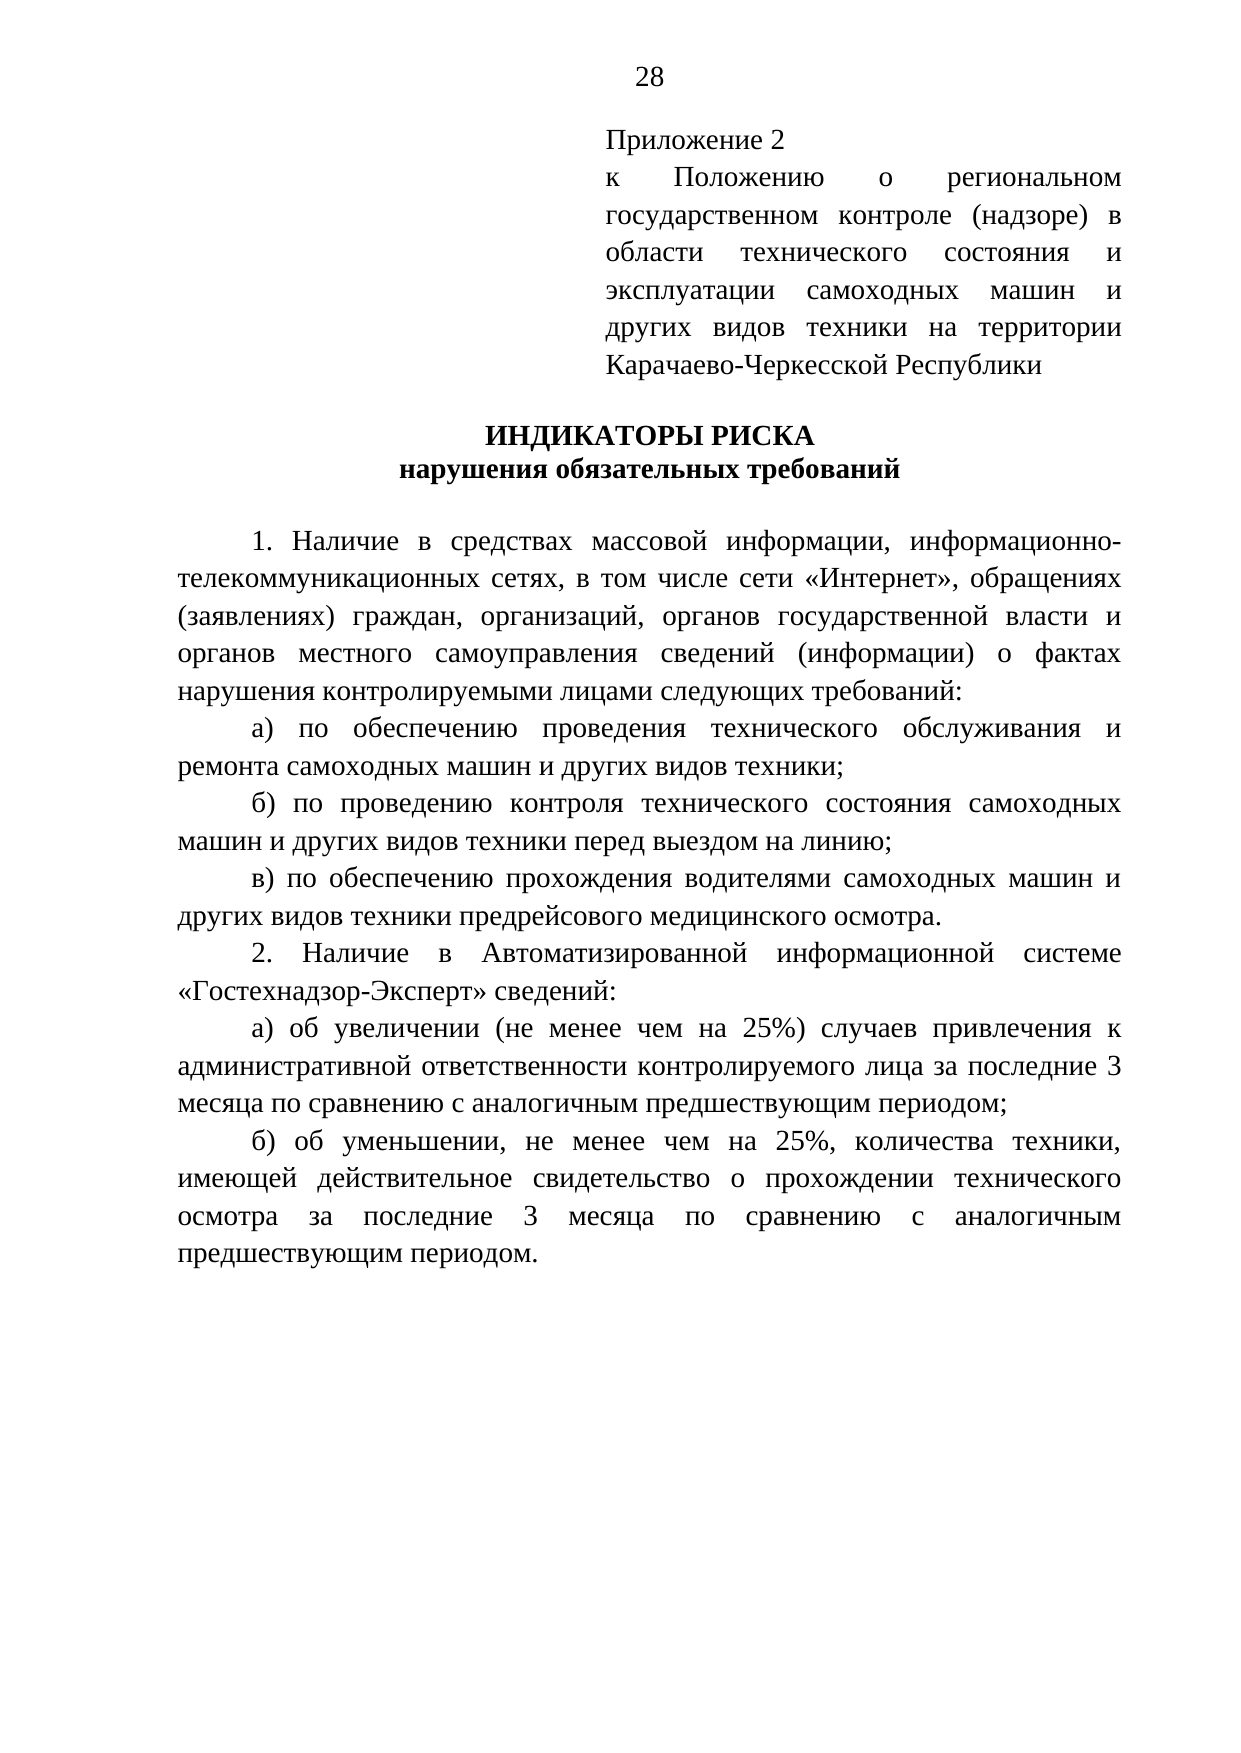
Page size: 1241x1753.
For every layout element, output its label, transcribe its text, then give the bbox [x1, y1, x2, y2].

text б) об уменьшении, не менее чем на 25%, количества техники, имеющей действительное свидетельство о прохождении технического осмотра за последние 3 месяца по сравнению с аналогичным предшествующим периодом. [177, 1119, 1122, 1269]
text б) по проведению контроля технического состояния самоходных машин и других видов техники перед выездом на линию; [177, 781, 1122, 856]
text 2. Наличие в Автоматизированной информационной системе «Гостехнадзор-Эксперт» сведений: [177, 931, 1122, 1006]
text нарушения обязательных требований [177, 452, 1122, 485]
text а) об увеличении (не менее чем на 25%) случаев привлечения к административной ответственности контролируемого лица за последние 3 месяца по сравнению с аналогичным предшествующим периодом; [177, 1006, 1122, 1119]
text а) по обеспечению проведения технического обслуживания и ремонта самоходных машин и других видов техники; [177, 706, 1122, 781]
text к Положению о региональном государственном контроле (надзоре) в области технического состояния и эксплуатации самоходных машин и других видов техники на территории Карачаево-Черкесской Республики [605, 156, 1122, 381]
text ИНДИКАТОРЫ РИСКА [177, 418, 1122, 452]
text 1. Наличие в средствах массовой информации, информационно-телекоммуникационных сетях, в том числе сети «Интернет», обращениях (заявлениях) граждан, организаций, органов государственной власти и органов местного самоуправления сведений (информации) о фактах нарушения контролируемыми лицами следующих требований: [177, 519, 1122, 706]
text Приложение 2 [605, 118, 1122, 156]
text в) по обеспечению прохождения водителями самоходных машин и других видов техники предрейсового медицинского осмотра. [177, 856, 1122, 931]
